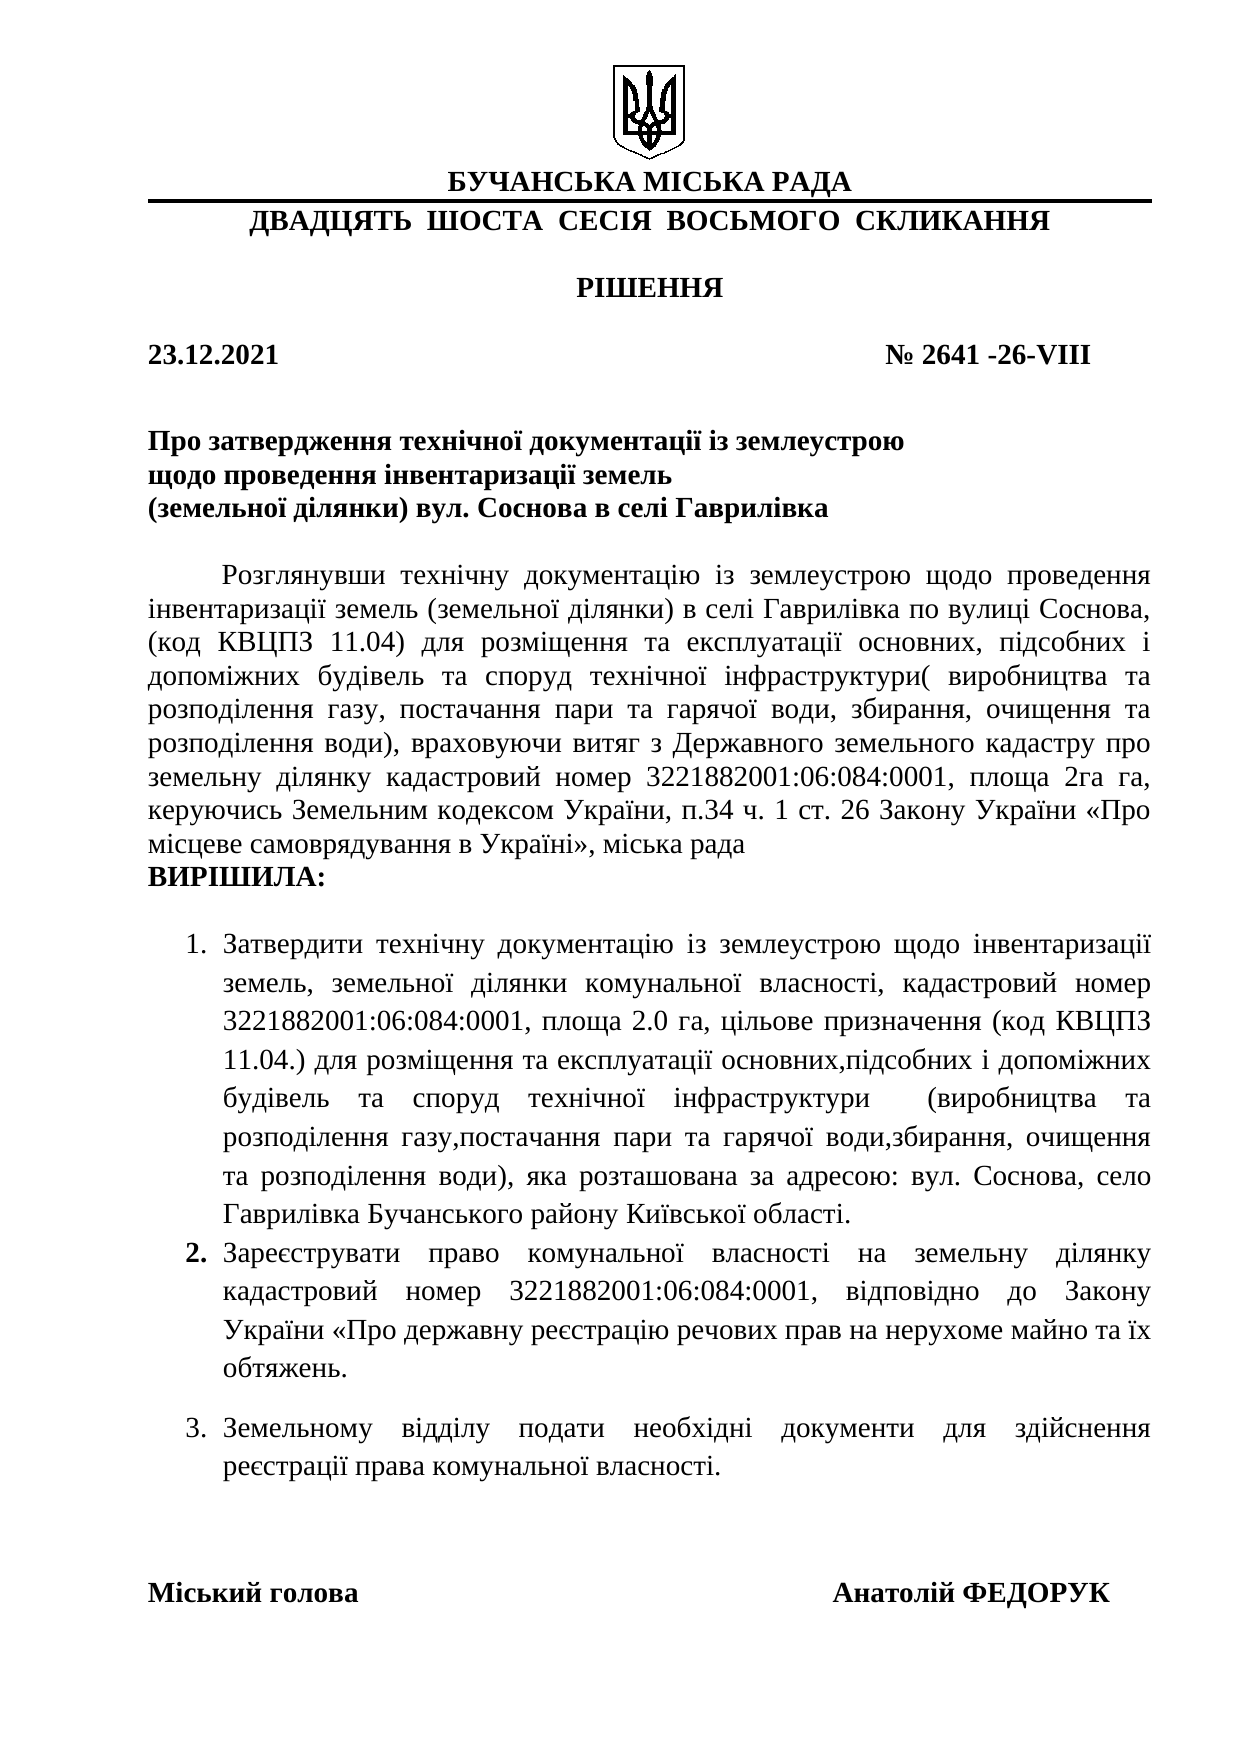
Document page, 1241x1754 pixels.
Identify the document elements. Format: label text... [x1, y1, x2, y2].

list Затвердити технічну документацію із землеустрою щодо інвентаризації земель, земельної ділянки комунальної власності, кадастровий номер 3221882001:06:084:0001, площа 2.0 га, цільове призначення (код КВЦПЗ 11.04.) для розміщення та експлуатації основних,підсобних і допоміжних будівель та споруд технічної інфраструктури (виробництва та розподілення газу,постачання пари та гарячої води,збирання, очищення та розподілення води), яка розташована за адресою: вул. Соснова, село Гаврилівка Бучанського району Київської області. [185, 926, 1152, 1230]
list Зареєструвати право комунальної власності на земельну ділянку кадастровий номер 3221882001:06:084:0001, відповідно до Закону України «Про державну реєстрацію речових прав на нерухоме майно та їх обтяжень. [185, 1235, 1152, 1384]
text (земельної ділянки) вул. Соснова в селі Гаврилівка [148, 490, 1152, 524]
text Міський голова Анатолій ФЕДОРУК [148, 1575, 1152, 1608]
text ВИРІШИЛА: [148, 859, 1152, 893]
text ДВАДЦЯТЬ ШОСТА СЕСІЯ ВОСЬМОГО СКЛИКАННЯ [148, 203, 1152, 236]
text Розглянувши технічну документацію із землеустрою щодо проведення інвентаризації земель (земельної ділянки) в селі Гаврилівка по вулиці Соснова, (код КВЦПЗ 11.04) для розміщення та експлуатації основних, підсобних і допоміжних будівель та споруд технічної інфраструктури( виробництва та розподілення газу, постачання пари та гарячої води, збирання, очищення та розподілення води), враховуючи витяг з Державного земельного кадастру про земельну ділянку кадастровий номер 3221882001:06:084:0001, площа 2га га, керуючись Земельним кодексом України, п.34 ч. 1 ст. 26 Закону України «Про місцеве самоврядування в Україні», міська рада [148, 557, 1152, 859]
text РІШЕННЯ [148, 270, 1152, 303]
text Про затвердження технічної документації із землеустрою [148, 423, 1152, 457]
list Земельному відділу подати необхідні документи для здійснення реєстрації права комунальної власності. [185, 1410, 1152, 1482]
text БУЧАНСЬКА МІСЬКА РАДА [148, 164, 1152, 199]
text 23.12.2021 № 2641 -26-VІІІ [148, 337, 1152, 370]
text щодо проведення інвентаризації земель [148, 457, 1152, 490]
